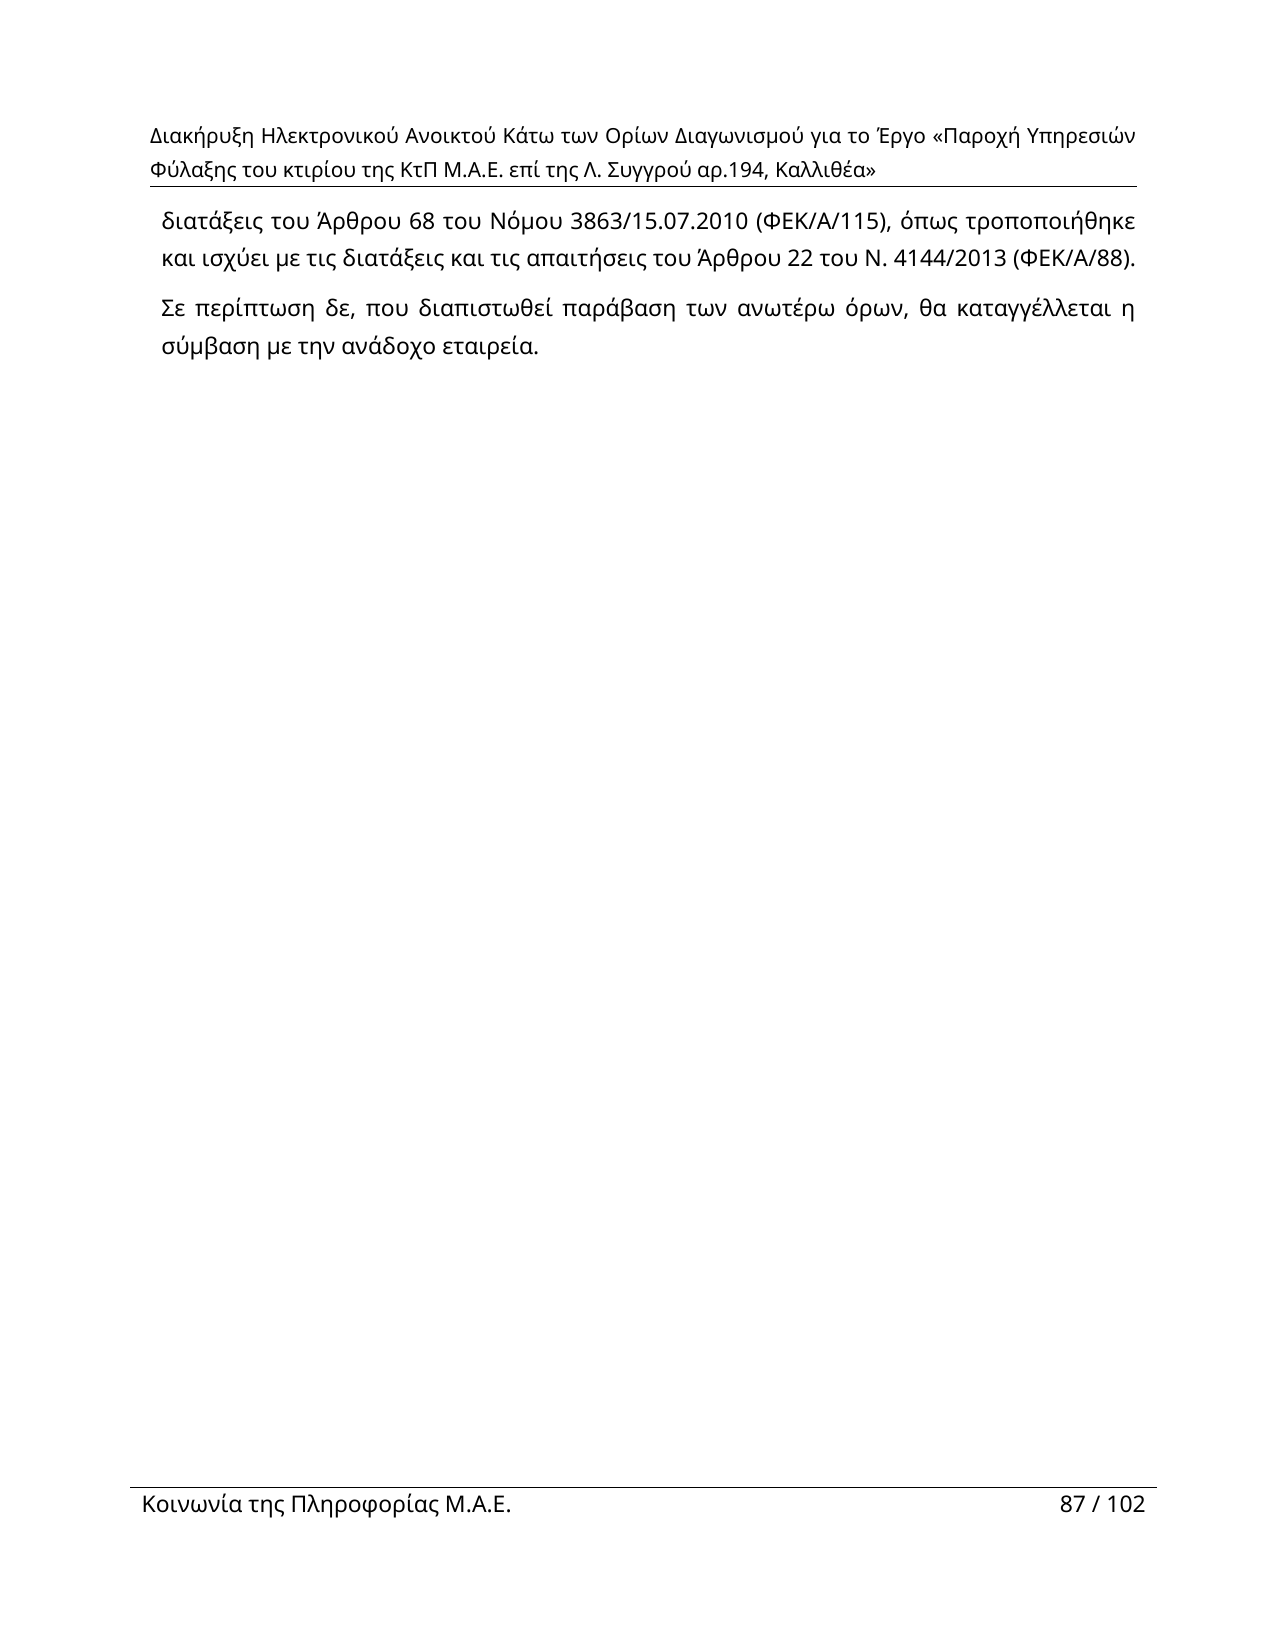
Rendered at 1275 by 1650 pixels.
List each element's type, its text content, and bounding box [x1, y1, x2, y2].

text Σε περίπτωση δε, που διαπιστωθεί παράβαση των ανωτέρω όρων, θα καταγγέλλεται η σύμβαση με την ανάδοχο εταιρεία. [161, 292, 1137, 361]
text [161, 205, 1137, 274]
